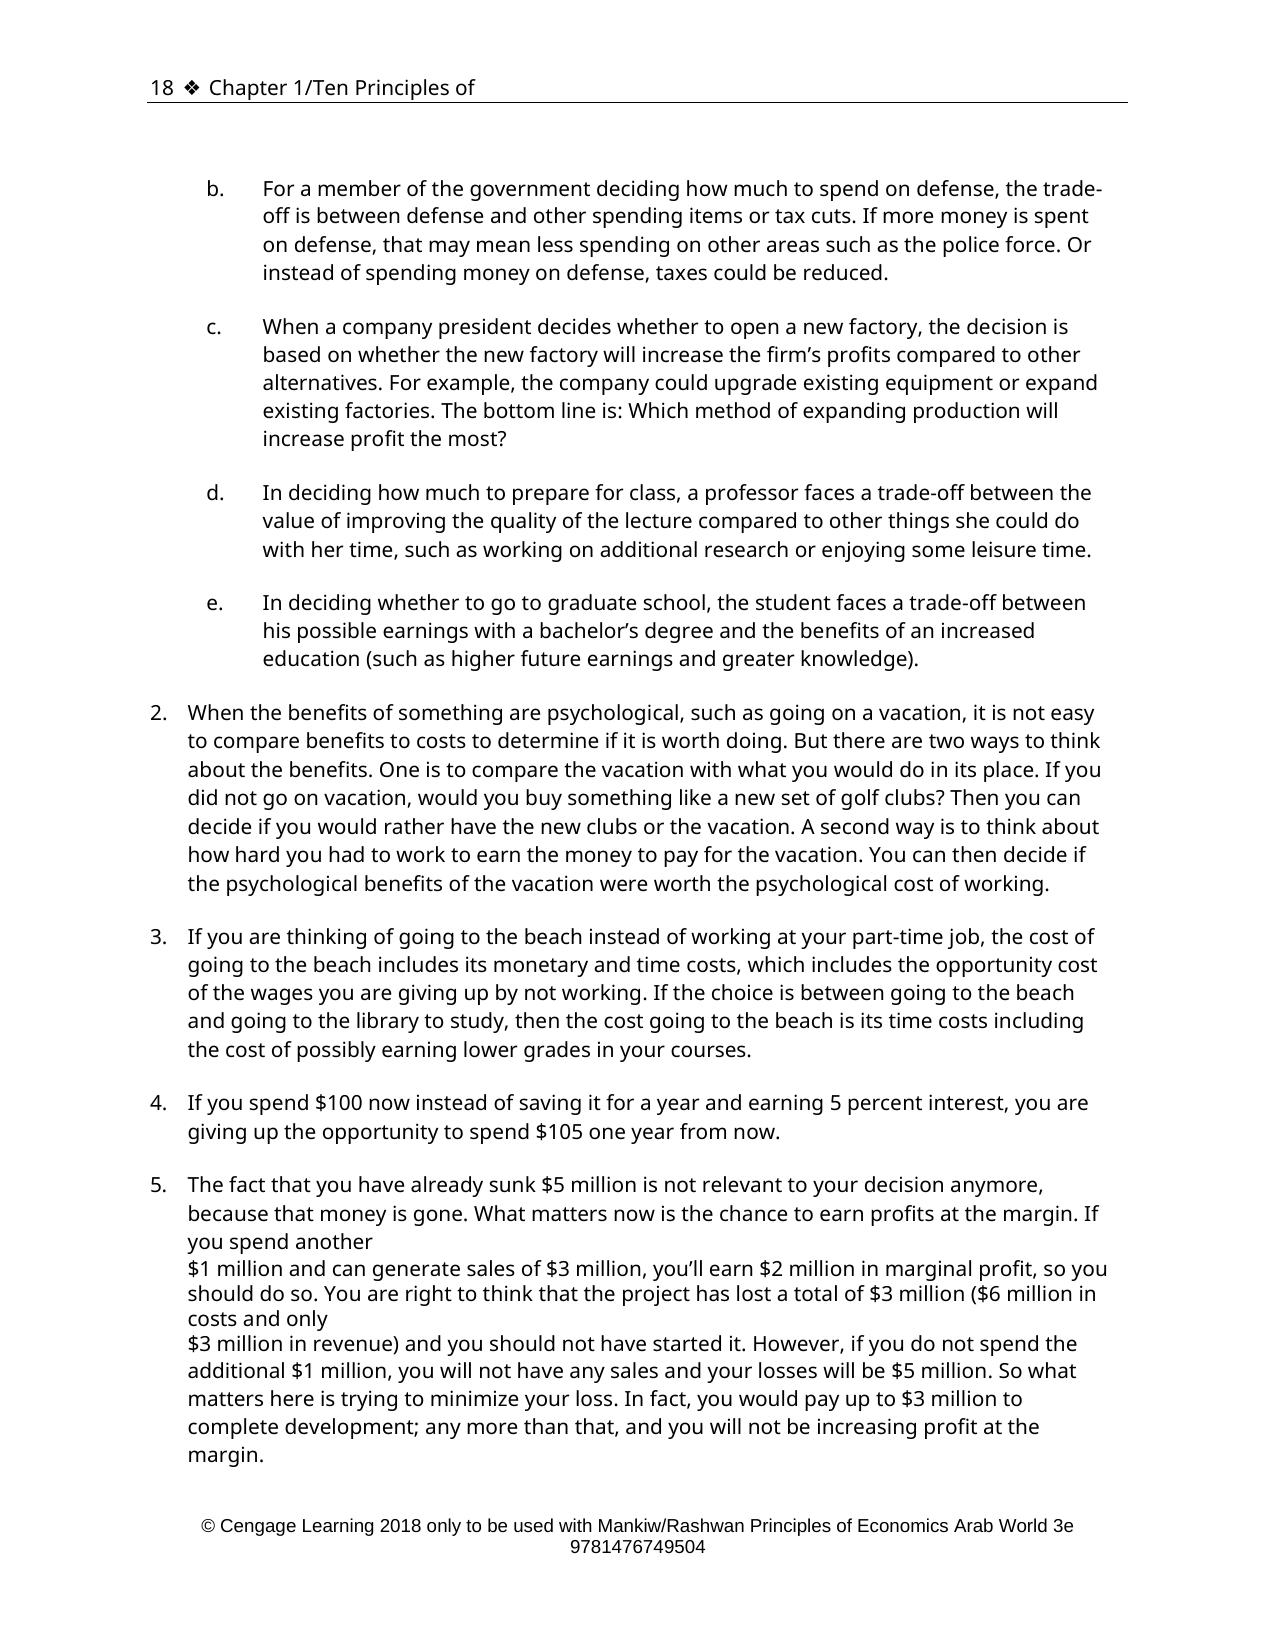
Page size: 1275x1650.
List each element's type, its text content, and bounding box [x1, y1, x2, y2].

list If you are thinking of going to the beach instead of working at your part-time job, the cost of going to the beach includes its monetary and time costs, which includes the opportunity cost of the wages you are giving up by not working. If the choice is between going to the beach and going to the library to study, then the cost going to the beach is its time costs including the cost of possibly earning lower grades in your courses. [150, 922, 1109, 1063]
list The fact that you have already sunk $5 million is not relevant to your decision anymore, because that money is gone. What matters now is the chance to earn profits at the margin. If you spend another [150, 1170, 1121, 1256]
list When the benefits of something are psychological, such as going on a vacation, it is not easy to compare benefits to costs to determine if it is worth doing. But there are two ways to think about the benefits. One is to compare the vacation with what you would do in its place. If you did not go on vacation, would you buy something like a new set of golf clubs? Then you can decide if you would rather have the new clubs or the vacation. A second way is to think about how hard you had to work to earn the money to pay for the vacation. You can then decide if the psychological benefits of the vacation were worth the psychological cost of working. [150, 698, 1119, 897]
list In deciding how much to prepare for class, a professor faces a trade-off between the value of improving the quality of the lecture compared to other things she could do with her time, such as working on additional research or enjoying some leisure time. [206, 478, 1108, 563]
list When a company president decides whether to open a new factory, the decision is based on whether the new factory will increase the firm’s profits compared to other alternatives. For example, the company could upgrade existing equipment or expand existing factories. The bottom line is: Which method of expanding production will increase profit the most? [206, 312, 1113, 453]
text $1 million and can generate sales of $3 million, you’ll earn $2 million in marginal profit, so you should do so. You are right to think that the project has lost a total of $3 million ($6 million in costs and only [187, 1256, 1134, 1332]
text $3 million in revenue) and you should not have started it. However, if you do not spend the [187, 1332, 1139, 1356]
list For a member of the government deciding how much to spend on defense, the trade-off is between defense and other spending items or tax cuts. If more money is spent on defense, that may mean less spending on other areas such as the police force. Or instead of spending money on defense, taxes could be reduced. [206, 174, 1117, 286]
text additional $1 million, you will not have any sales and your losses will be $5 million. So what matters here is trying to minimize your loss. In fact, you would pay up to $3 million to complete development; any more than that, and you will not be increasing profit at the margin. [187, 1356, 1109, 1469]
list If you spend $100 now instead of saving it for a year and earning 5 percent interest, you are giving up the opportunity to spend $105 one year from now. [150, 1088, 1104, 1145]
list In deciding whether to go to graduate school, the student faces a trade-off between his possible earnings with a bachelor’s degree and the benefits of an increased education (such as higher future earnings and greater knowledge). [206, 588, 1107, 673]
